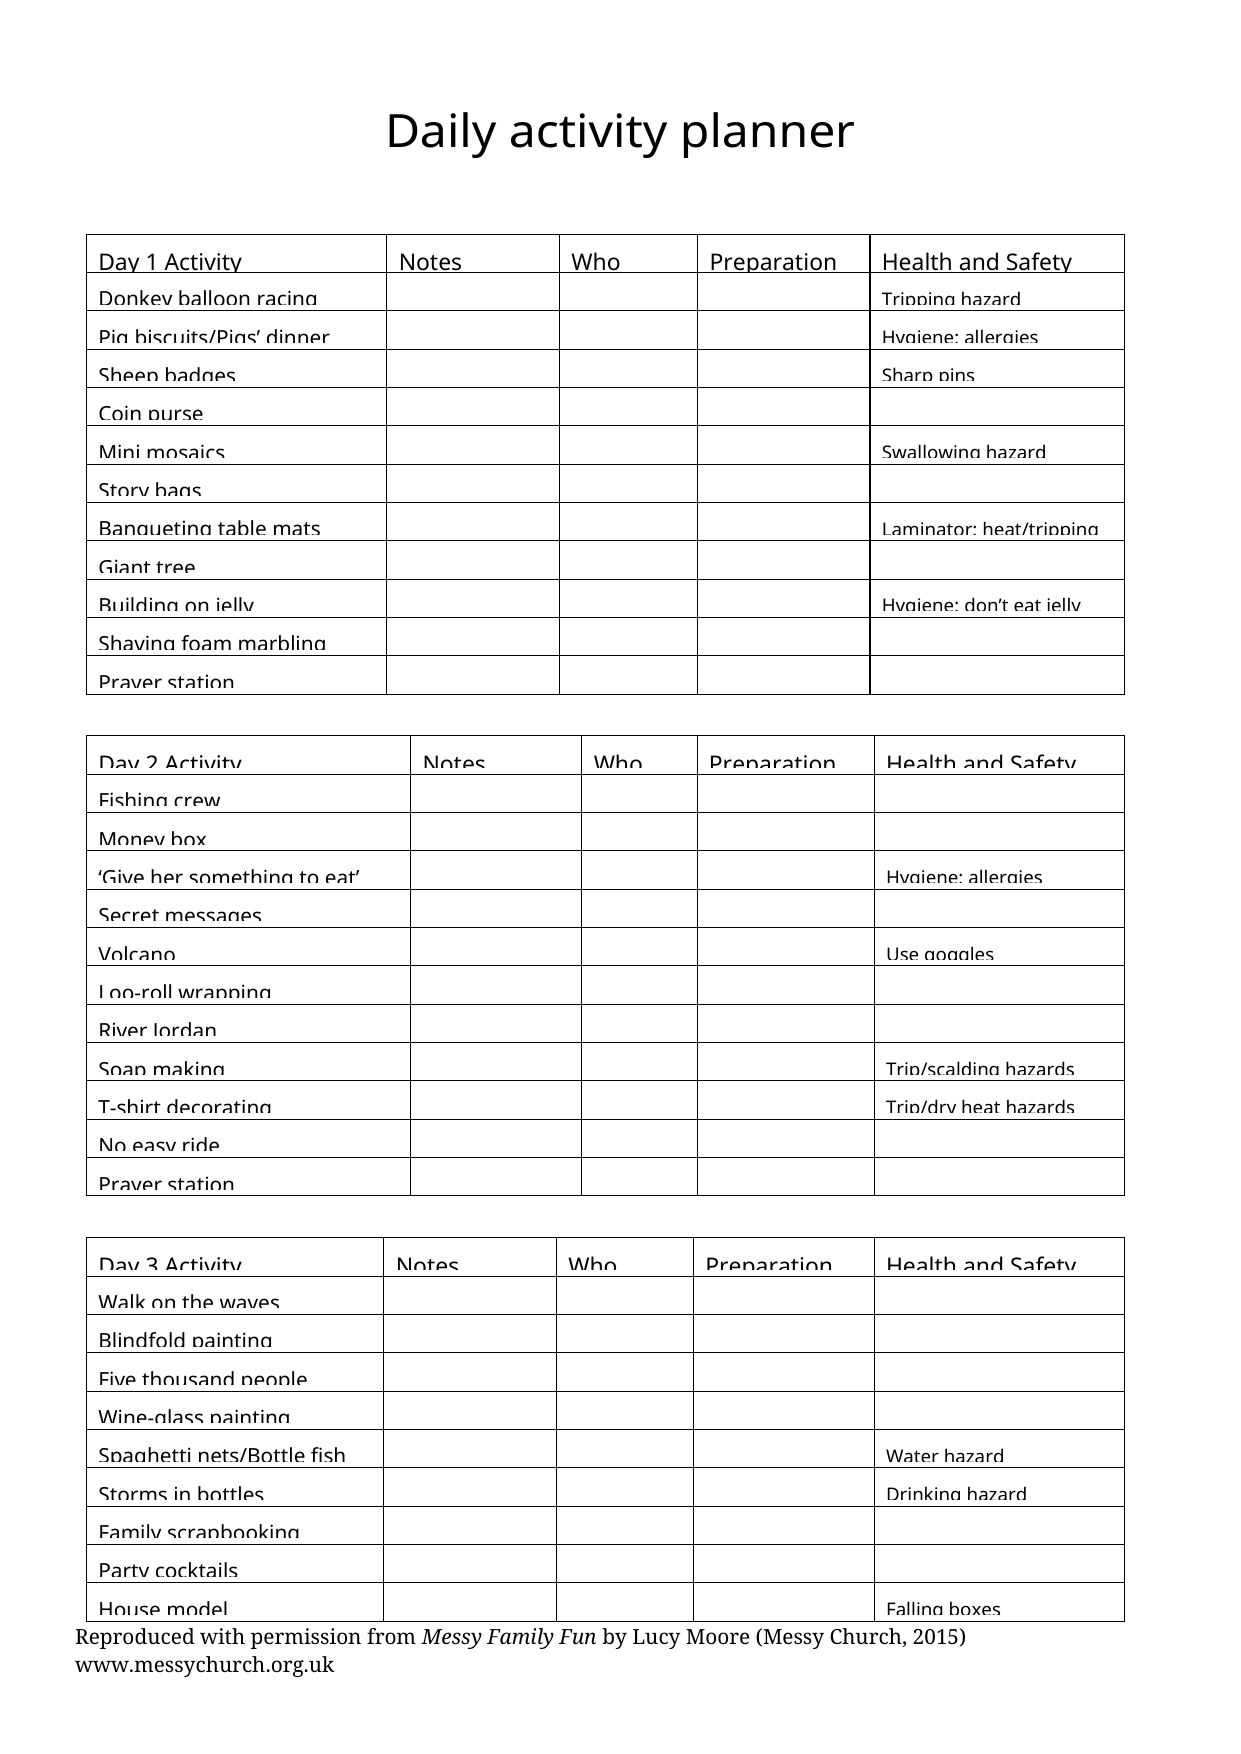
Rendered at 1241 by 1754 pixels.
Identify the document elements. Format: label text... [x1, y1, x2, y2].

table_cell [582, 1158, 697, 1195]
table_cell [698, 813, 874, 850]
table_cell [411, 928, 581, 965]
table_cell [384, 1507, 556, 1544]
table_cell [694, 1468, 874, 1506]
table_cell [875, 966, 1124, 1004]
table_cell [694, 1583, 874, 1621]
table_cell [698, 465, 869, 502]
table_cell [698, 851, 874, 889]
table_cell Drinking hazard [875, 1468, 1124, 1506]
table_cell [582, 1120, 697, 1157]
table_cell [582, 890, 697, 927]
table_cell [557, 1468, 693, 1506]
table_cell [384, 1468, 556, 1506]
table_cell Volcano [87, 928, 410, 965]
table_cell [557, 1353, 693, 1391]
table_cell [411, 966, 581, 1004]
table_cell [384, 1277, 556, 1314]
table_cell [387, 388, 559, 425]
table_cell Party cocktails [87, 1545, 383, 1582]
table_header Who [557, 1238, 693, 1276]
table_cell Laminator: heat/tripping [871, 503, 1124, 540]
table_cell Hygiene; allergies [875, 851, 1124, 889]
table_cell [694, 1277, 874, 1314]
table_cell [698, 273, 869, 310]
table_cell [698, 541, 869, 578]
table_cell Donkey balloon racing [87, 273, 386, 310]
table_cell [557, 1277, 693, 1314]
table_cell T-shirt decorating [87, 1081, 410, 1119]
table_cell [560, 503, 697, 540]
table_cell [698, 503, 869, 540]
table_cell [698, 1005, 874, 1042]
table_cell Family scrapbooking [87, 1507, 383, 1544]
table_cell [698, 656, 869, 693]
table_cell [387, 426, 559, 463]
table_cell [698, 388, 869, 425]
table_cell [411, 851, 581, 889]
table_cell [698, 350, 869, 387]
table_header Day 3 Activity [87, 1238, 383, 1276]
table_cell [384, 1315, 556, 1352]
table_cell [694, 1545, 874, 1582]
table_cell [384, 1545, 556, 1582]
table_cell Giant tree [87, 541, 386, 578]
table_cell [871, 656, 1124, 693]
table_cell Storms in bottles [87, 1468, 383, 1506]
table_cell [411, 1005, 581, 1042]
table_cell [582, 851, 697, 889]
table_cell [582, 1005, 697, 1042]
table_cell Sheep badges [87, 350, 386, 387]
table_cell [698, 1120, 874, 1157]
table_cell Pig biscuits/Pigs’ dinner [87, 311, 386, 348]
table_cell Mini mosaics [87, 426, 386, 463]
table_cell Story bags [87, 465, 386, 502]
table_cell ‘Give her something to eat’ butty [87, 851, 410, 889]
table_cell River Jordan [87, 1005, 410, 1042]
table_cell [560, 311, 697, 348]
table_cell [387, 311, 559, 348]
table_header Day 1 Activity [87, 235, 386, 272]
table_cell [694, 1315, 874, 1352]
table_cell [875, 1315, 1124, 1352]
table_header Health and Safety [875, 736, 1124, 774]
table_cell [557, 1392, 693, 1429]
table_cell [698, 928, 874, 965]
table_cell [557, 1507, 693, 1544]
table_cell [560, 426, 697, 463]
table_cell [875, 1277, 1124, 1314]
table_cell [582, 775, 697, 812]
subtitle Daily activity planner [75, 98, 1165, 161]
table_cell Building on jelly [87, 580, 386, 617]
table_cell [871, 618, 1124, 655]
table_cell [387, 465, 559, 502]
table_cell [387, 273, 559, 310]
table_cell [384, 1353, 556, 1391]
table_cell [557, 1430, 693, 1467]
table_cell Five thousand people [87, 1353, 383, 1391]
table_cell Trip/scalding hazards [875, 1043, 1124, 1080]
table_cell [698, 1081, 874, 1119]
table_cell [875, 1545, 1124, 1582]
table_cell [560, 656, 697, 693]
table_cell [875, 1392, 1124, 1429]
table_cell [557, 1315, 693, 1352]
table_cell Trip/dry heat hazards [875, 1081, 1124, 1119]
table_header Notes [387, 235, 559, 272]
table_header Preparation [698, 736, 874, 774]
table_cell [560, 273, 697, 310]
table_header Who [582, 736, 697, 774]
table_cell [582, 813, 697, 850]
table_header Who [560, 235, 697, 272]
table_cell [875, 1507, 1124, 1544]
table_cell Soap making [87, 1043, 410, 1080]
table_cell Sharp pins [871, 350, 1124, 387]
table_cell Coin purse [87, 388, 386, 425]
table_cell [387, 541, 559, 578]
table_cell Loo-roll wrapping [87, 966, 410, 1004]
table_cell [582, 928, 697, 965]
table_cell [698, 890, 874, 927]
table_cell [698, 618, 869, 655]
table_cell [411, 1081, 581, 1119]
table_cell [560, 388, 697, 425]
table_cell Prayer station [87, 656, 386, 693]
table_cell Fishing crew [87, 775, 410, 812]
table_cell Wine-glass painting [87, 1392, 383, 1429]
table_cell [698, 426, 869, 463]
table_cell Hygiene; don’t eat jelly [871, 580, 1124, 617]
table_cell Swallowing hazard [871, 426, 1124, 463]
table_cell [560, 618, 697, 655]
table_cell [698, 1158, 874, 1195]
table_cell [411, 890, 581, 927]
table_header Preparation [698, 235, 869, 272]
table_cell Spaghetti nets/Bottle fish [87, 1430, 383, 1467]
table_cell [384, 1392, 556, 1429]
table_header Notes [411, 736, 581, 774]
table_cell [560, 541, 697, 578]
table_cell [698, 966, 874, 1004]
table_cell [875, 1158, 1124, 1195]
table_cell [698, 580, 869, 617]
table_cell [694, 1353, 874, 1391]
table_cell [698, 775, 874, 812]
table_cell Tripping hazard [871, 273, 1124, 310]
table_cell Falling boxes [875, 1583, 1124, 1621]
table_cell [384, 1583, 556, 1621]
table_cell [387, 503, 559, 540]
table_cell [694, 1507, 874, 1544]
table_header Day 2 Activity [87, 736, 410, 774]
table_cell [582, 1081, 697, 1119]
table_cell [557, 1545, 693, 1582]
table_cell House model [87, 1583, 383, 1621]
table_cell [875, 890, 1124, 927]
table_cell Prayer station [87, 1158, 410, 1195]
table_cell Money box [87, 813, 410, 850]
table_cell [694, 1392, 874, 1429]
table_cell Banqueting table mats [87, 503, 386, 540]
table_cell [871, 388, 1124, 425]
table_cell No easy ride [87, 1120, 410, 1157]
table_cell [875, 1005, 1124, 1042]
table_cell Blindfold painting [87, 1315, 383, 1352]
table_cell [875, 1120, 1124, 1157]
table_cell [411, 1158, 581, 1195]
table_cell [698, 1043, 874, 1080]
table_cell Shaving foam marbling [87, 618, 386, 655]
table_cell [411, 813, 581, 850]
table_cell Secret messages [87, 890, 410, 927]
table_cell [387, 580, 559, 617]
table_cell [694, 1430, 874, 1467]
table_cell [582, 1043, 697, 1080]
table_cell [387, 350, 559, 387]
table_cell [411, 1043, 581, 1080]
table_cell [411, 775, 581, 812]
table_cell [387, 656, 559, 693]
table_cell [560, 350, 697, 387]
table_cell [871, 465, 1124, 502]
table_cell [560, 465, 697, 502]
table_header Health and Safety [871, 235, 1124, 272]
table_cell Walk on the waves challenge [87, 1277, 383, 1314]
table_cell Use goggles [875, 928, 1124, 965]
table_header Preparation [694, 1238, 874, 1276]
table_cell [871, 541, 1124, 578]
table_cell [411, 1120, 581, 1157]
table_cell [384, 1430, 556, 1467]
table_cell [557, 1583, 693, 1621]
table_cell [582, 966, 697, 1004]
table_cell Water hazard [875, 1430, 1124, 1467]
table_header Health and Safety [875, 1238, 1124, 1276]
table_cell [387, 618, 559, 655]
table_cell [875, 1353, 1124, 1391]
table_cell Hygiene; allergies [871, 311, 1124, 348]
table_header Notes [384, 1238, 556, 1276]
table_cell [698, 311, 869, 348]
table_cell [875, 775, 1124, 812]
table_cell [560, 580, 697, 617]
table_cell [875, 813, 1124, 850]
